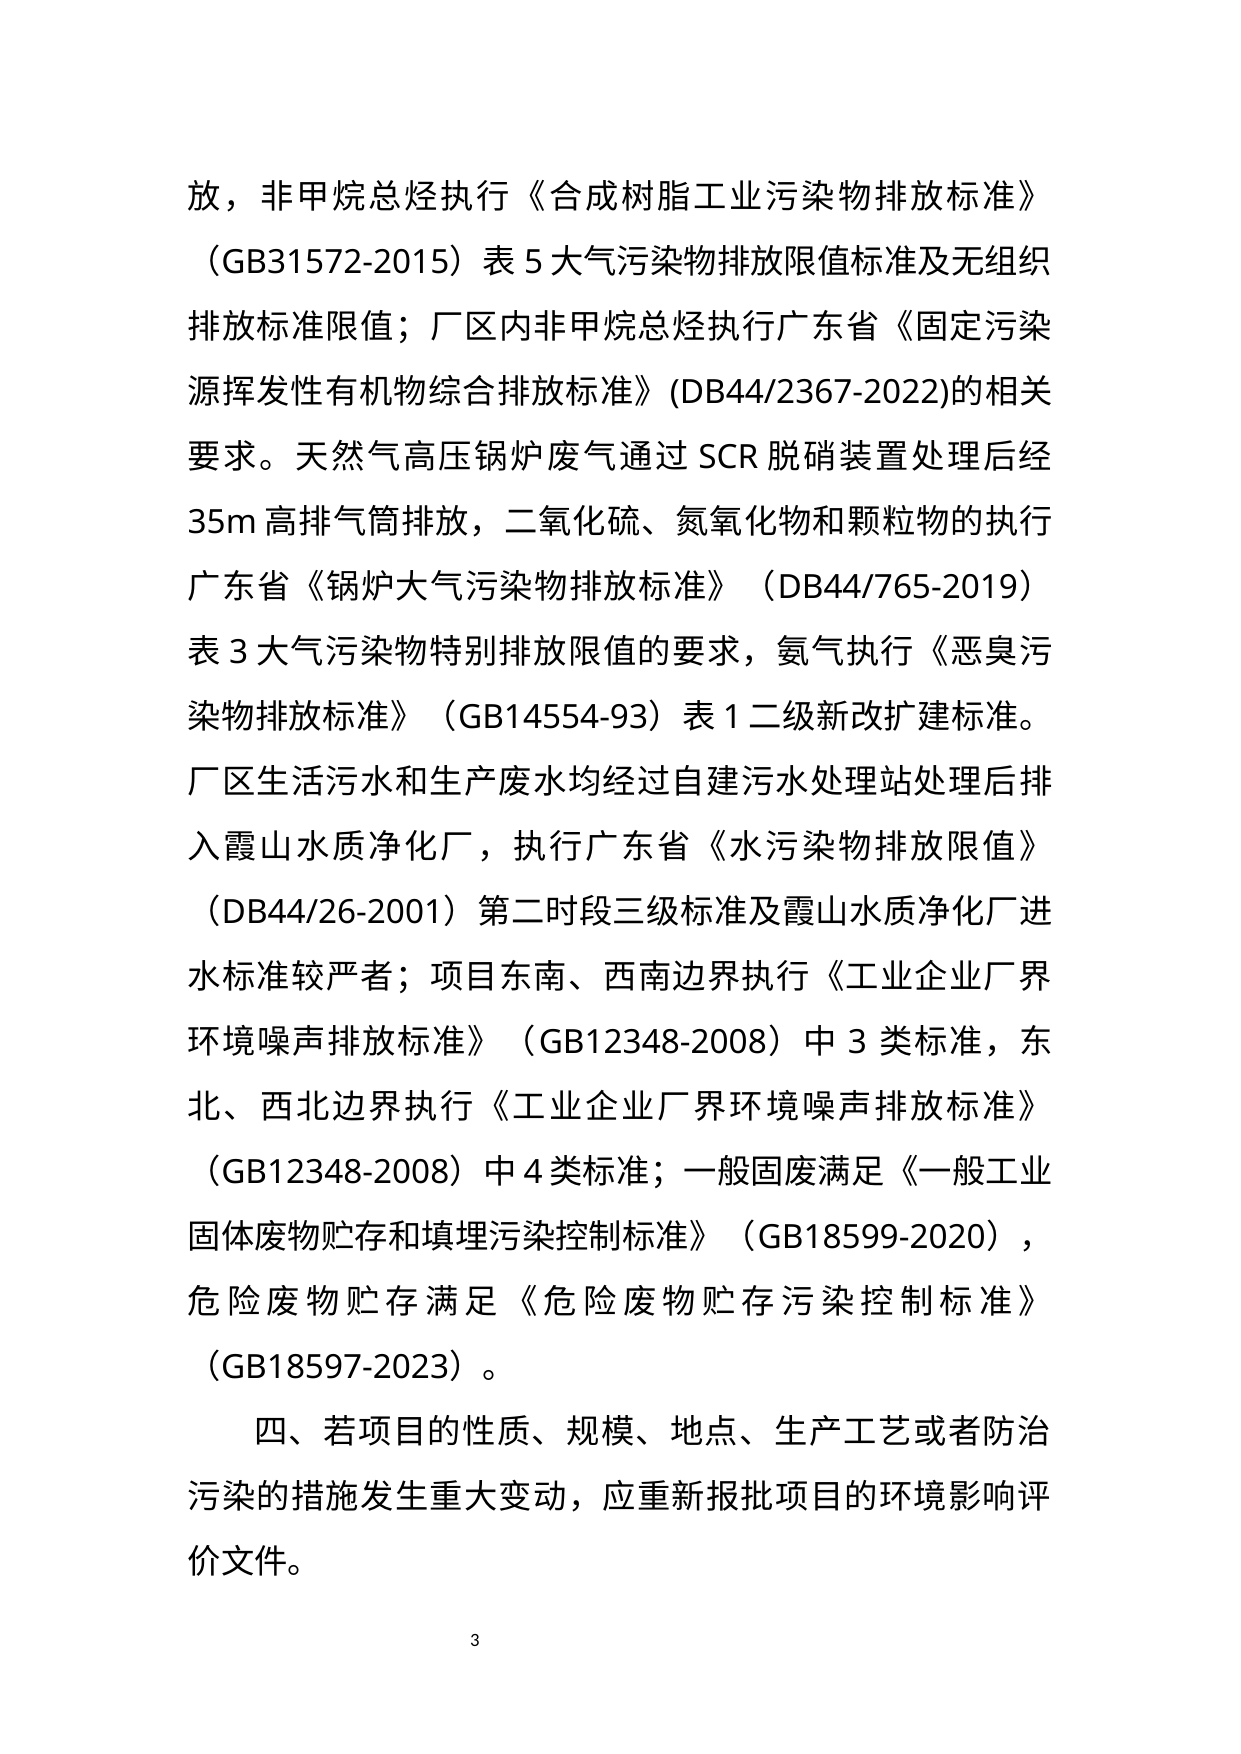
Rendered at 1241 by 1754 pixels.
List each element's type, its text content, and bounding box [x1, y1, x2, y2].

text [187, 162, 1053, 1397]
text 四、若项目的性质、规模、地点、生产工艺或者防治污染的措施发生重大变动，应重新报批项目的环境影响评价文件。 [187, 1397, 1053, 1592]
